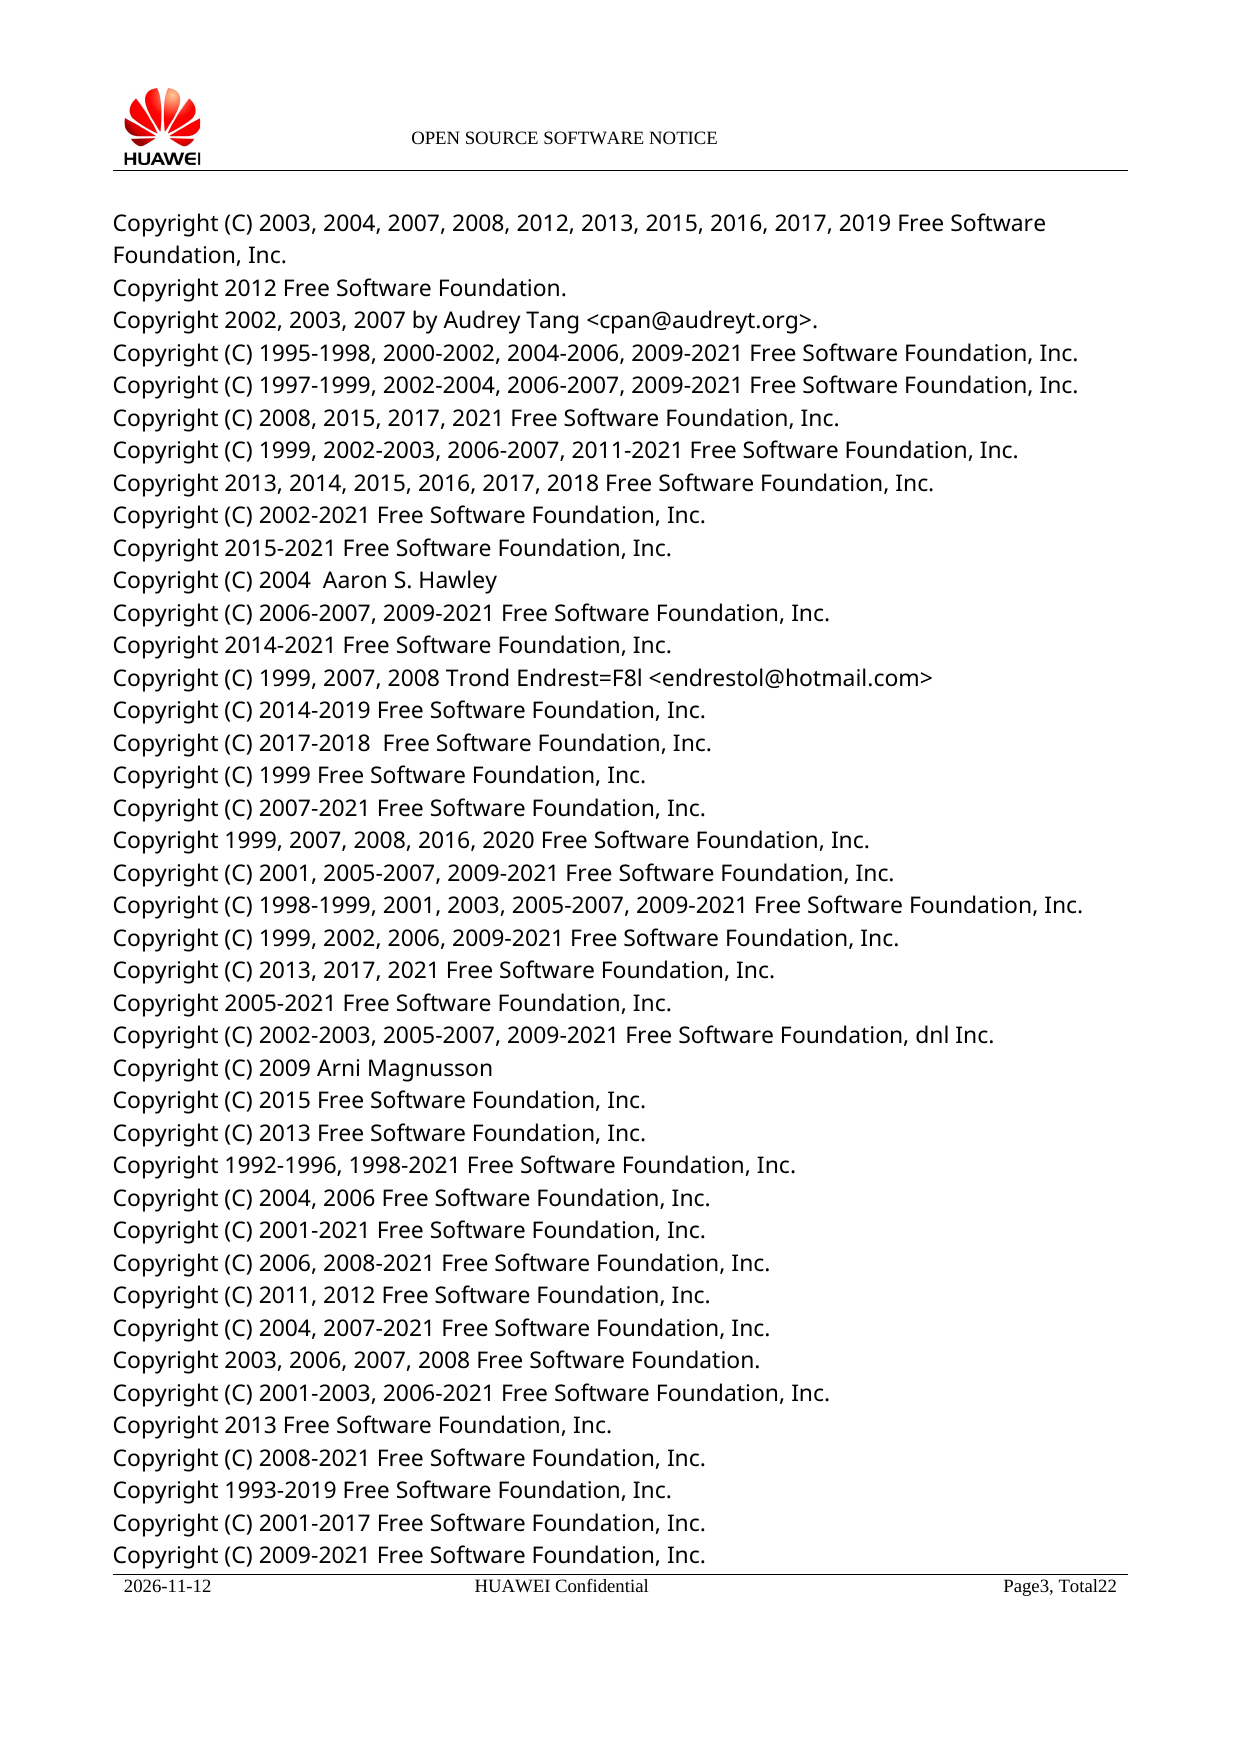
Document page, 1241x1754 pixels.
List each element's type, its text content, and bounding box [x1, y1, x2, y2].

picture [124, 88, 201, 165]
